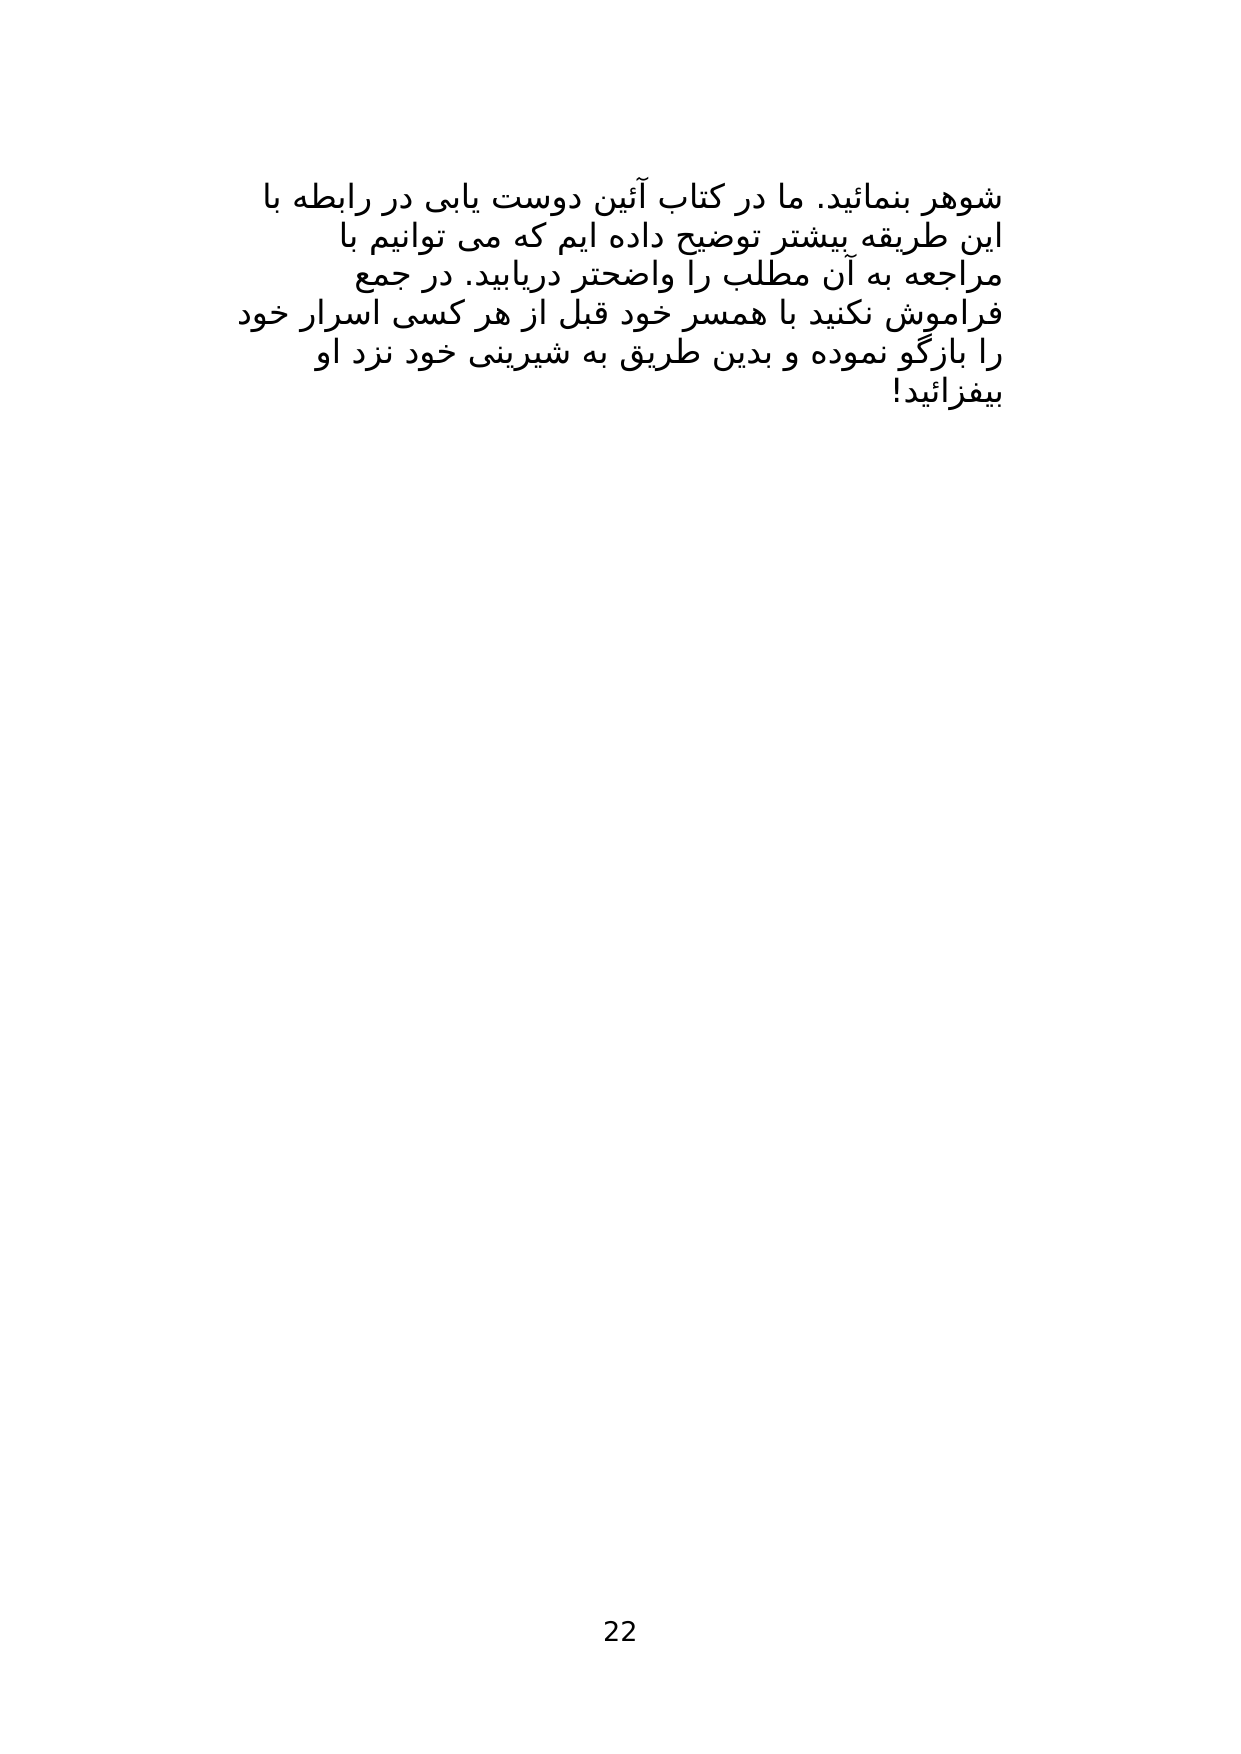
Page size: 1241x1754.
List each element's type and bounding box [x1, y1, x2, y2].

text [236, 177, 1004, 410]
